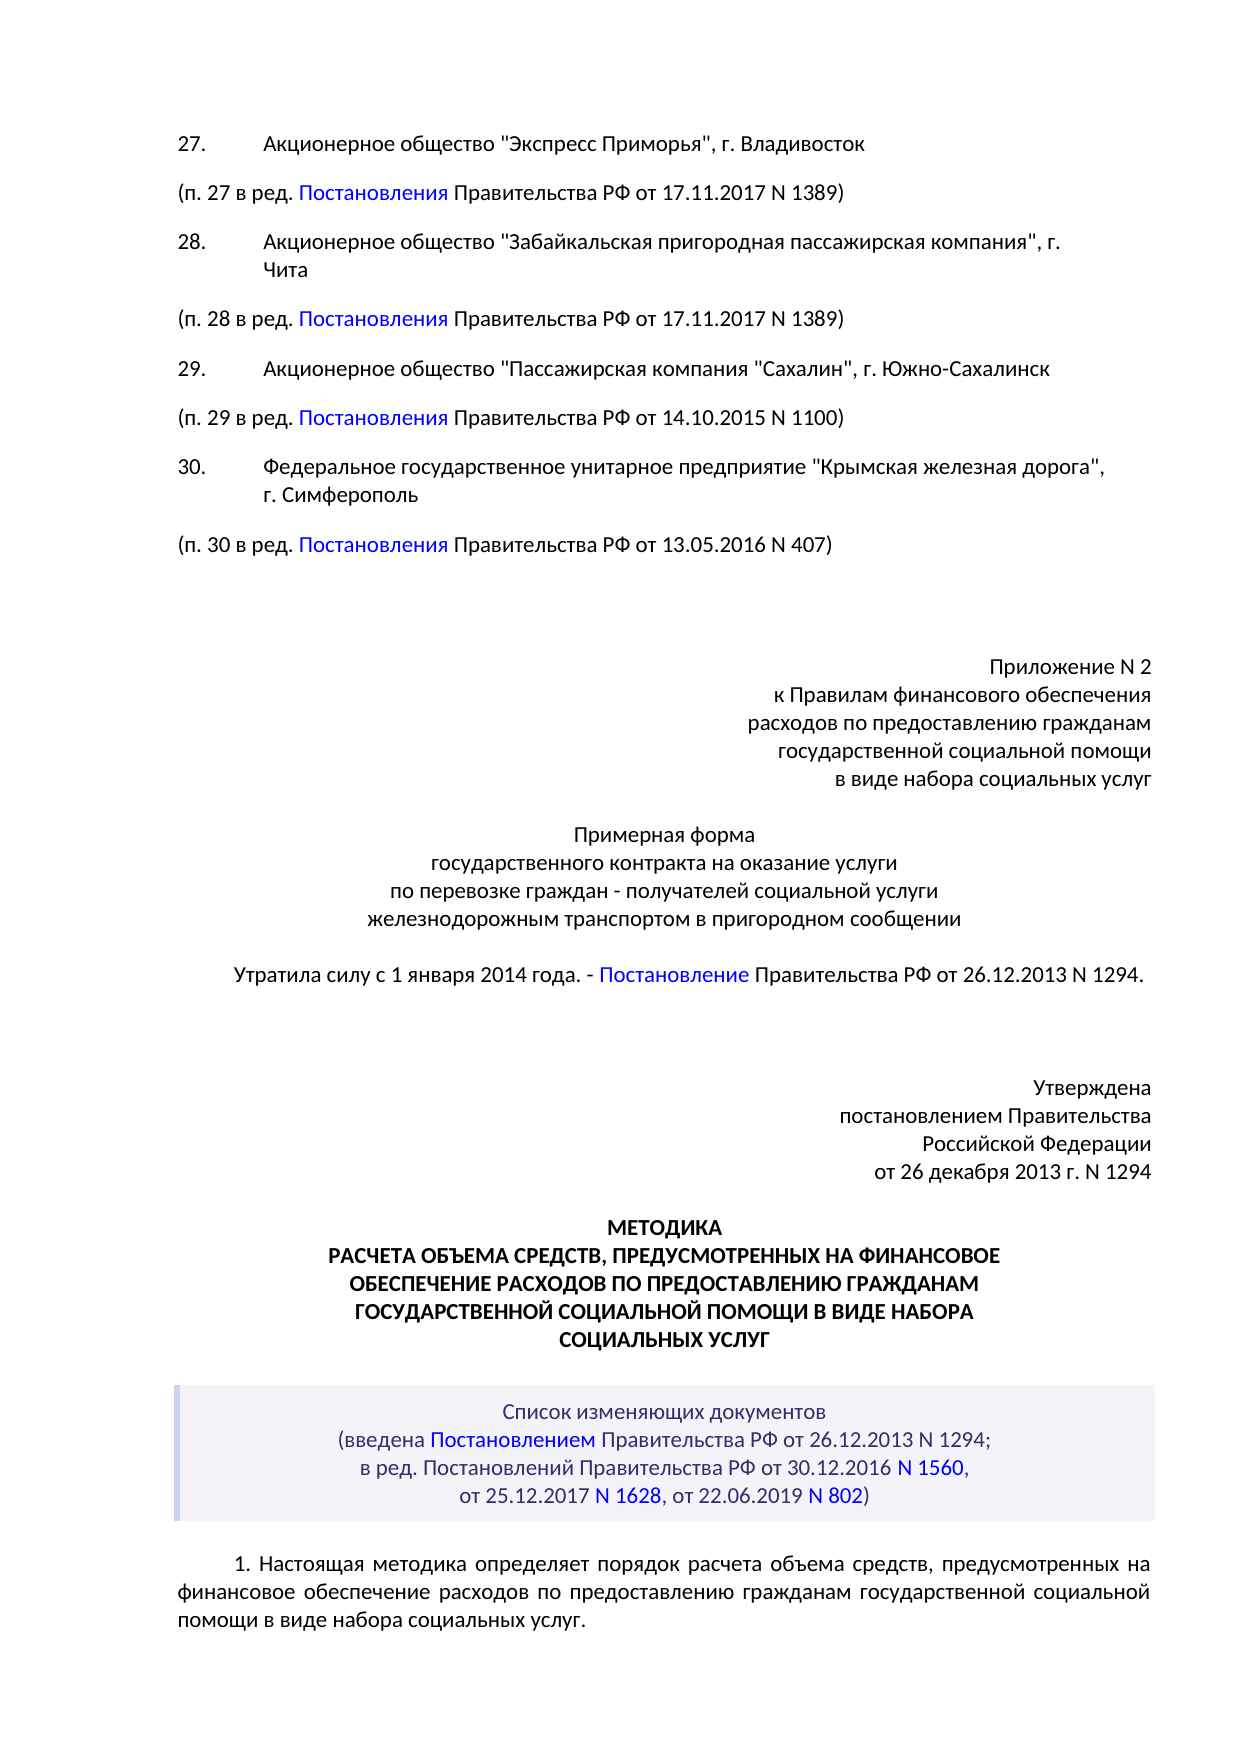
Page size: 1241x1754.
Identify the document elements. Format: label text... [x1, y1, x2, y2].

table_cell (п. 28 в ред. Постановления Правительства РФ от 17.11.2017 N 1389) [171, 294, 1113, 343]
table_cell Акционерное общество "Пассажирская компания "Сахалин", г. Южно-Сахалинск [257, 343, 1113, 392]
title ГОСУДАРСТВЕННОЙ СОЦИАЛЬНОЙ ПОМОЩИ В ВИДЕ НАБОРА [177, 1297, 1152, 1325]
text постановлением Правительства [177, 1101, 1152, 1129]
text государственного контракта на оказание услуги [177, 848, 1152, 877]
text Российской Федерации [177, 1129, 1152, 1157]
title РАСЧЕТА ОБЪЕМА СРЕДСТВ, ПРЕДУСМОТРЕННЫХ НА ФИНАНСОВОЕ [177, 1241, 1152, 1269]
table_cell 27. [171, 118, 257, 167]
text к Правилам финансового обеспечения [177, 680, 1152, 708]
table_cell (п. 29 в ред. Постановления Правительства РФ от 14.10.2015 N 1100) [171, 393, 1113, 442]
table_cell Федеральное государственное унитарное предприятие "Крымская железная дорога", г. Симферополь [257, 442, 1113, 519]
text расходов по предоставлению гражданам [177, 708, 1152, 736]
text государственной социальной помощи [177, 736, 1152, 764]
text от 26 декабря 2013 г. N 1294 [177, 1157, 1152, 1185]
table_cell 28. [171, 217, 257, 294]
text железнодорожным транспортом в пригородном сообщении [177, 904, 1152, 933]
title МЕТОДИКА [177, 1213, 1152, 1241]
text Утратила силу с 1 января 2014 года. - Постановление Правительства РФ от 26.12.2013 N 1294. [177, 961, 1152, 989]
text 1. Настоящая методика определяет порядок расчета объема средств, предусмотренных на финансовое обеспечение расходов по предоставлению гражданам государственной социальной помощи в виде набора социальных услуг. [177, 1549, 1152, 1633]
table_cell Акционерное общество "Забайкальская пригородная пассажирская компания", г. Чита [257, 217, 1113, 294]
table_cell 30. [171, 442, 257, 519]
table_cell (п. 30 в ред. Постановления Правительства РФ от 13.05.2016 N 407) [171, 519, 1113, 568]
text в виде набора социальных услуг [177, 764, 1152, 792]
title СОЦИАЛЬНЫХ УСЛУГ [177, 1325, 1152, 1353]
table_cell Акционерное общество "Экспресс Приморья", г. Владивосток [257, 118, 1113, 167]
table_cell (п. 27 в ред. Постановления Правительства РФ от 17.11.2017 N 1389) [171, 168, 1113, 217]
text Примерная форма [177, 821, 1152, 848]
text по перевозке граждан - получателей социальной услуги [177, 877, 1152, 904]
table_header Список изменяющих документов (введена Постановлением Правительства РФ от 26.12.2013 N 1294; в ред. Постановлений Правительства РФ от 30.12.2016 N 1560, от 25.12.2017 N 1628, от 22.06.2019 N 802) [180, 1385, 1149, 1521]
text Приложение N 2 [177, 652, 1152, 680]
table_cell 29. [171, 343, 257, 392]
title ОБЕСПЕЧЕНИЕ РАСХОДОВ ПО ПРЕДОСТАВЛЕНИЮ ГРАЖДАНАМ [177, 1269, 1152, 1297]
text Утверждена [177, 1073, 1152, 1101]
